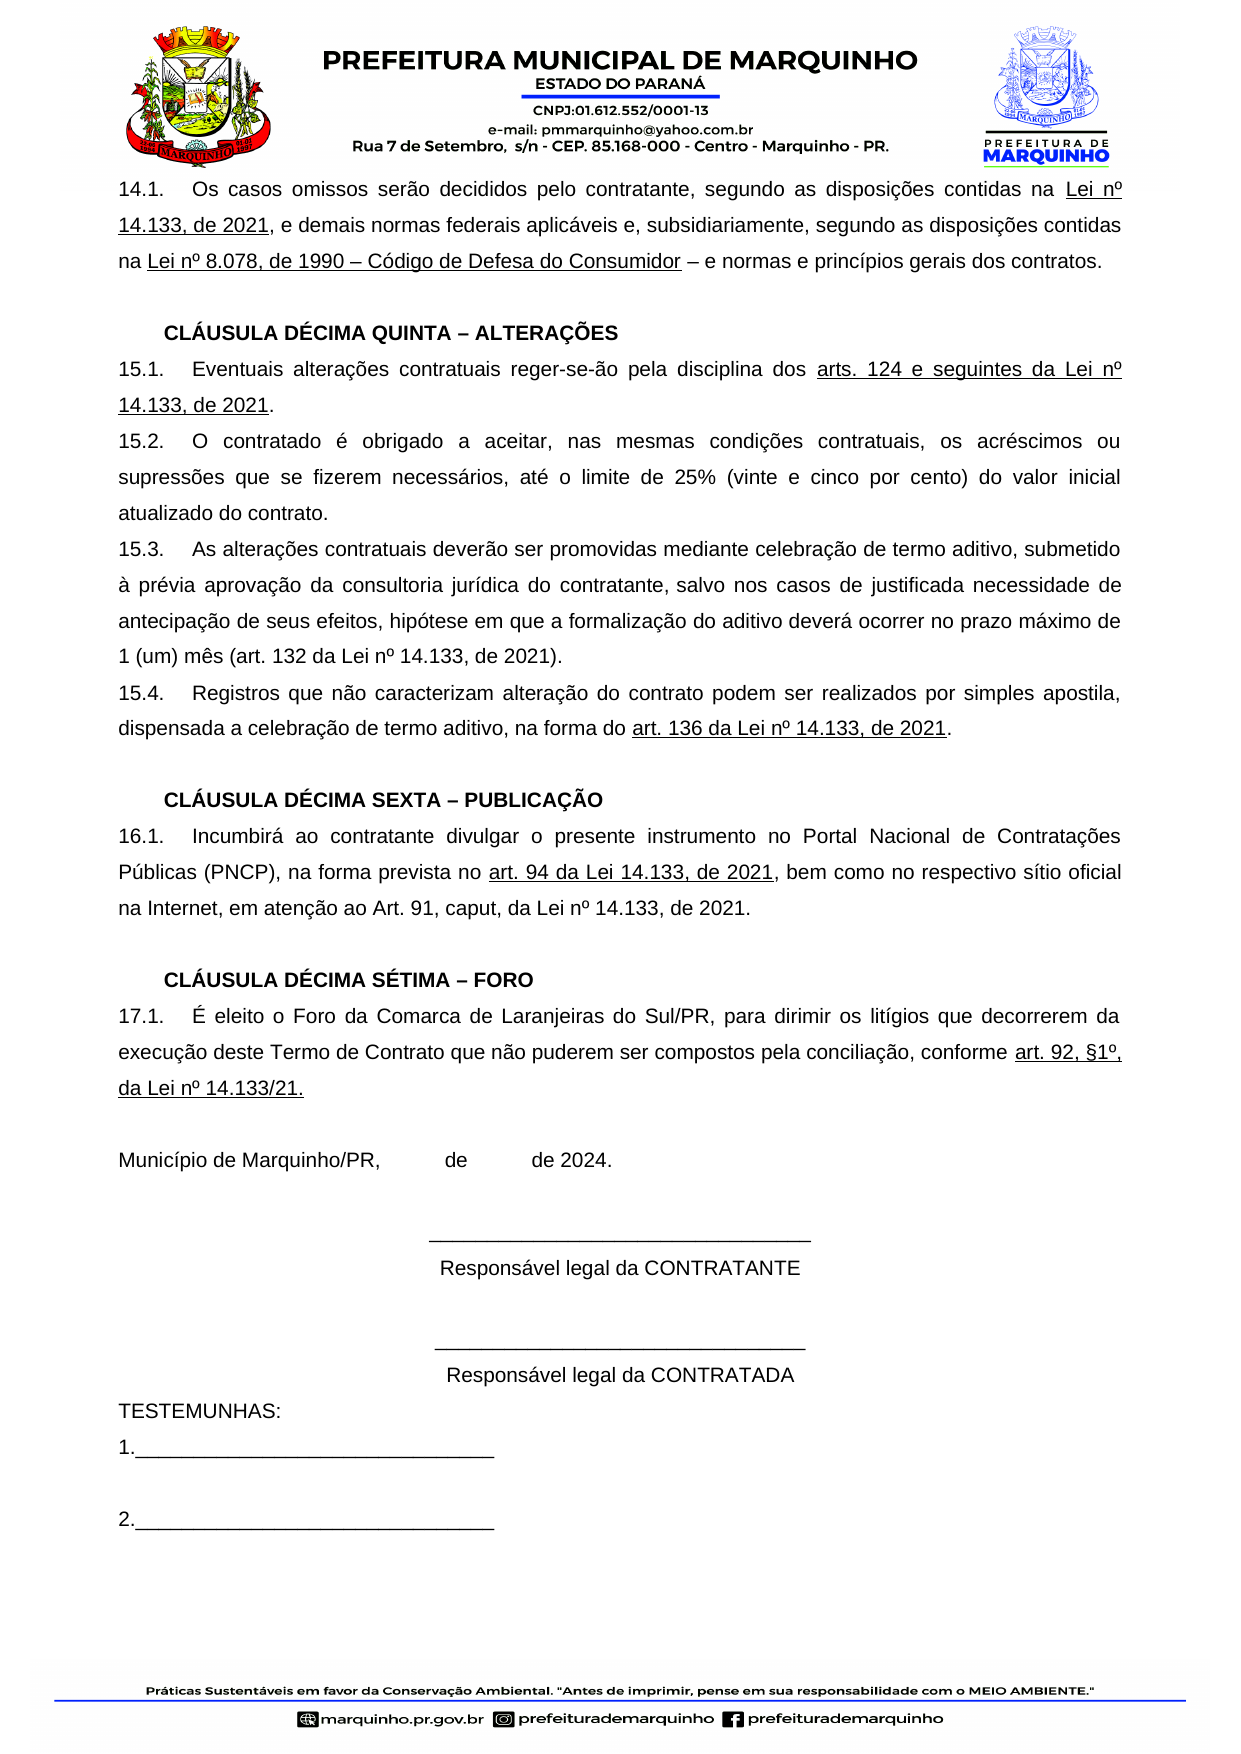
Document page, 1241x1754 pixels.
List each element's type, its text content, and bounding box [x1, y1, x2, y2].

list Eventuais alterações contratuais reger-se-ão pela disciplina dos arts. 124 e seguintes da Lei nº 14.133, de 2021. [118, 357, 1122, 417]
text Responsável legal da CONTRATADA [118, 1363, 1122, 1387]
list Incumbirá ao contratante divulgar o presente instrumento no Portal Nacional de Contratações Públicas (PNCP), na forma prevista no art. 94 da Lei 14.133, de 2021, bem como no respectivo sítio oficial na Internet, em atenção ao Art. 91, caput, da Lei nº 14.133, de 2021. [118, 824, 1122, 920]
picture [60, 0, 1181, 191]
picture [30, 1659, 1210, 1753]
text ________________________________ [118, 1327, 1122, 1351]
text TESTEMUNHAS: [118, 1399, 1122, 1423]
text 1._______________________________ [118, 1435, 1122, 1459]
list Registros que não caracterizam alteração do contrato podem ser realizados por simples apostila, dispensada a celebração de termo aditivo, na forma do art. 136 da Lei nº 14.133, de 2021. [118, 680, 1122, 740]
text _________________________________ [118, 1219, 1122, 1243]
text Município de Marquinho/PR, de de 2024. [118, 1147, 1122, 1171]
list As alterações contratuais deverão ser promovidas mediante celebração de termo aditivo, submetido à prévia aprovação da consultoria jurídica do contratante, salvo nos casos de justificada necessidade de antecipação de seus efeitos, hipótese em que a formalização do aditivo deverá ocorrer no prazo máximo de 1 (um) mês (art. 132 da Lei nº 14.133, de 2021). [118, 537, 1122, 668]
list CLÁUSULA DÉCIMA SEXTA – PUBLICAÇÃO [163, 788, 1122, 812]
list O contratado é obrigado a aceitar, nas mesmas condições contratuais, os acréscimos ou supressões que se fizerem necessários, até o limite de 25% (vinte e cinco por cento) do valor inicial atualizado do contrato. [118, 429, 1122, 524]
list CLÁUSULA DÉCIMA QUINTA – ALTERAÇÕES [163, 321, 1122, 345]
list É eleito o Foro da Comarca de Laranjeiras do Sul/PR, para dirimir os litígios que decorrerem da execução deste Termo de Contrato que não puderem ser compostos pela conciliação, conforme art. 92, §1º, da Lei nº 14.133/21. [118, 1004, 1122, 1099]
text 2._______________________________ [118, 1507, 1122, 1531]
list CLÁUSULA DÉCIMA SÉTIMA – FORO [163, 968, 1122, 992]
text Responsável legal da CONTRATANTE [118, 1255, 1122, 1279]
list Os casos omissos serão decididos pelo contratante, segundo as disposições contidas na Lei nº 14.133, de 2021, e demais normas federais aplicáveis e, subsidiariamente, segundo as disposições contidas na Lei nº 8.078, de 1990 – Código de Defesa do Consumidor – e normas e princípios gerais dos contratos. [118, 177, 1122, 273]
